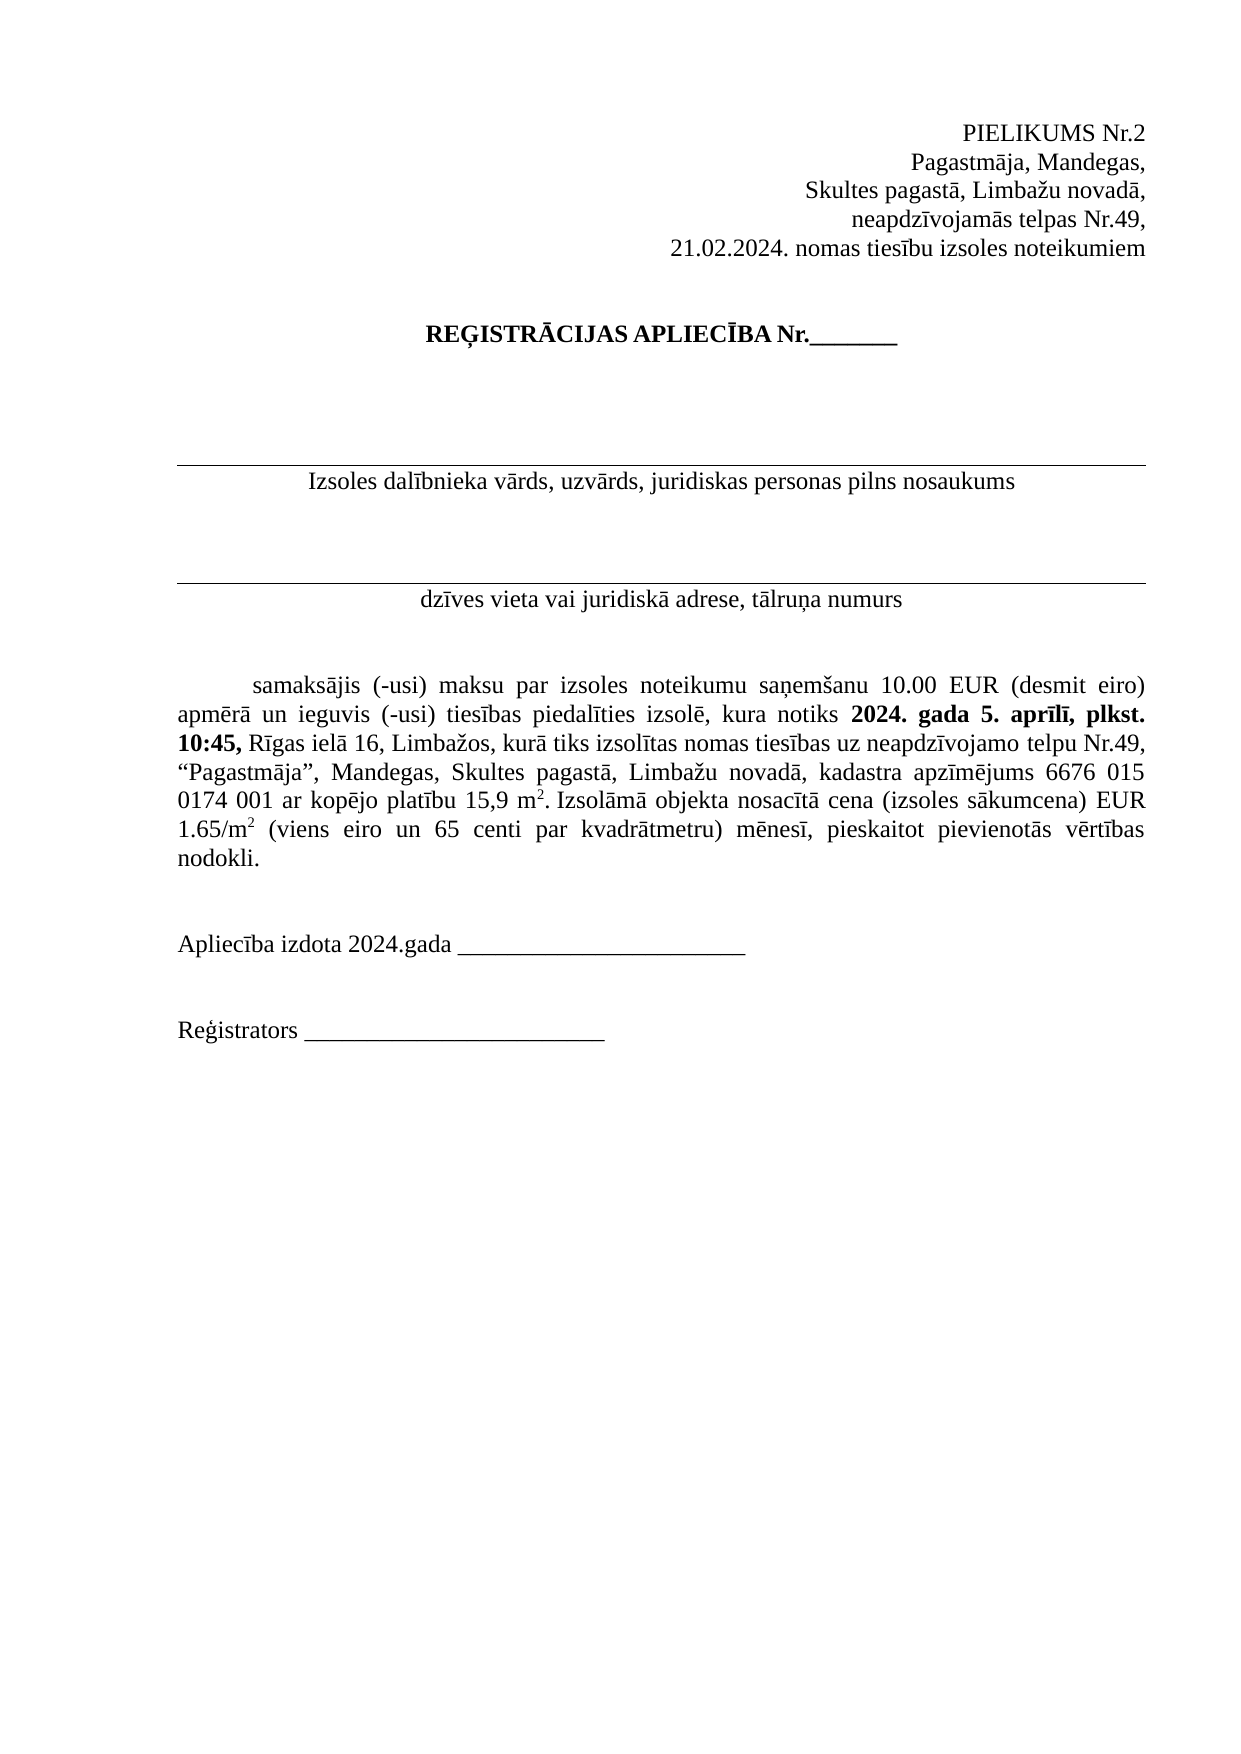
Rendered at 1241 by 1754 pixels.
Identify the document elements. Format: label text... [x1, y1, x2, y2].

text REĢISTRĀCIJAS APLIECĪBA Nr._______ [177, 319, 1146, 348]
text Reģistrators ________________________ [177, 1016, 1146, 1044]
text Skultes pagastā, Limbažu novadā, [177, 176, 1146, 204]
text PIELIKUMS Nr.2 [177, 118, 1146, 147]
text Apliecība izdota 2024.gada _______________________ [177, 929, 1146, 958]
text dzīves vieta vai juridiskā adrese, tālruņa numurs [177, 584, 1146, 613]
text 21.02.2024. nomas tiesību izsoles noteikumiem [177, 233, 1146, 262]
text Izsoles dalībnieka vārds, uzvārds, juridiskas personas pilns nosaukums [177, 466, 1146, 495]
text Pagastmāja, Mandegas, [177, 147, 1146, 176]
text neapdzīvojamās telpas Nr.49, [177, 204, 1146, 233]
text samaksājis (-usi) maksu par izsoles noteikumu saņemšanu 10.00 EUR (desmit eiro) apmērā un ieguvis (-usi) tiesības piedalīties izsolē, kura notiks 2024. gada 5. aprīlī, plkst. 10:45, Rīgas ielā 16, Limbažos, kurā tiks izsolītas nomas tiesības uz neapdzīvojamo telpu Nr.49, “Pagastmāja”, Mandegas, Skultes pagastā, Limbažu novadā, kadastra apzīmējums 6676 015 0174 001 ar kopējo platību 15,9 m2. Izsolāmā objekta nosacītā cena (izsoles sākumcena) EUR 1.65/m2 (viens eiro un 65 centi par kvadrātmetru) mēnesī, pieskaitot pievienotās vērtības nodokli. [177, 671, 1146, 872]
